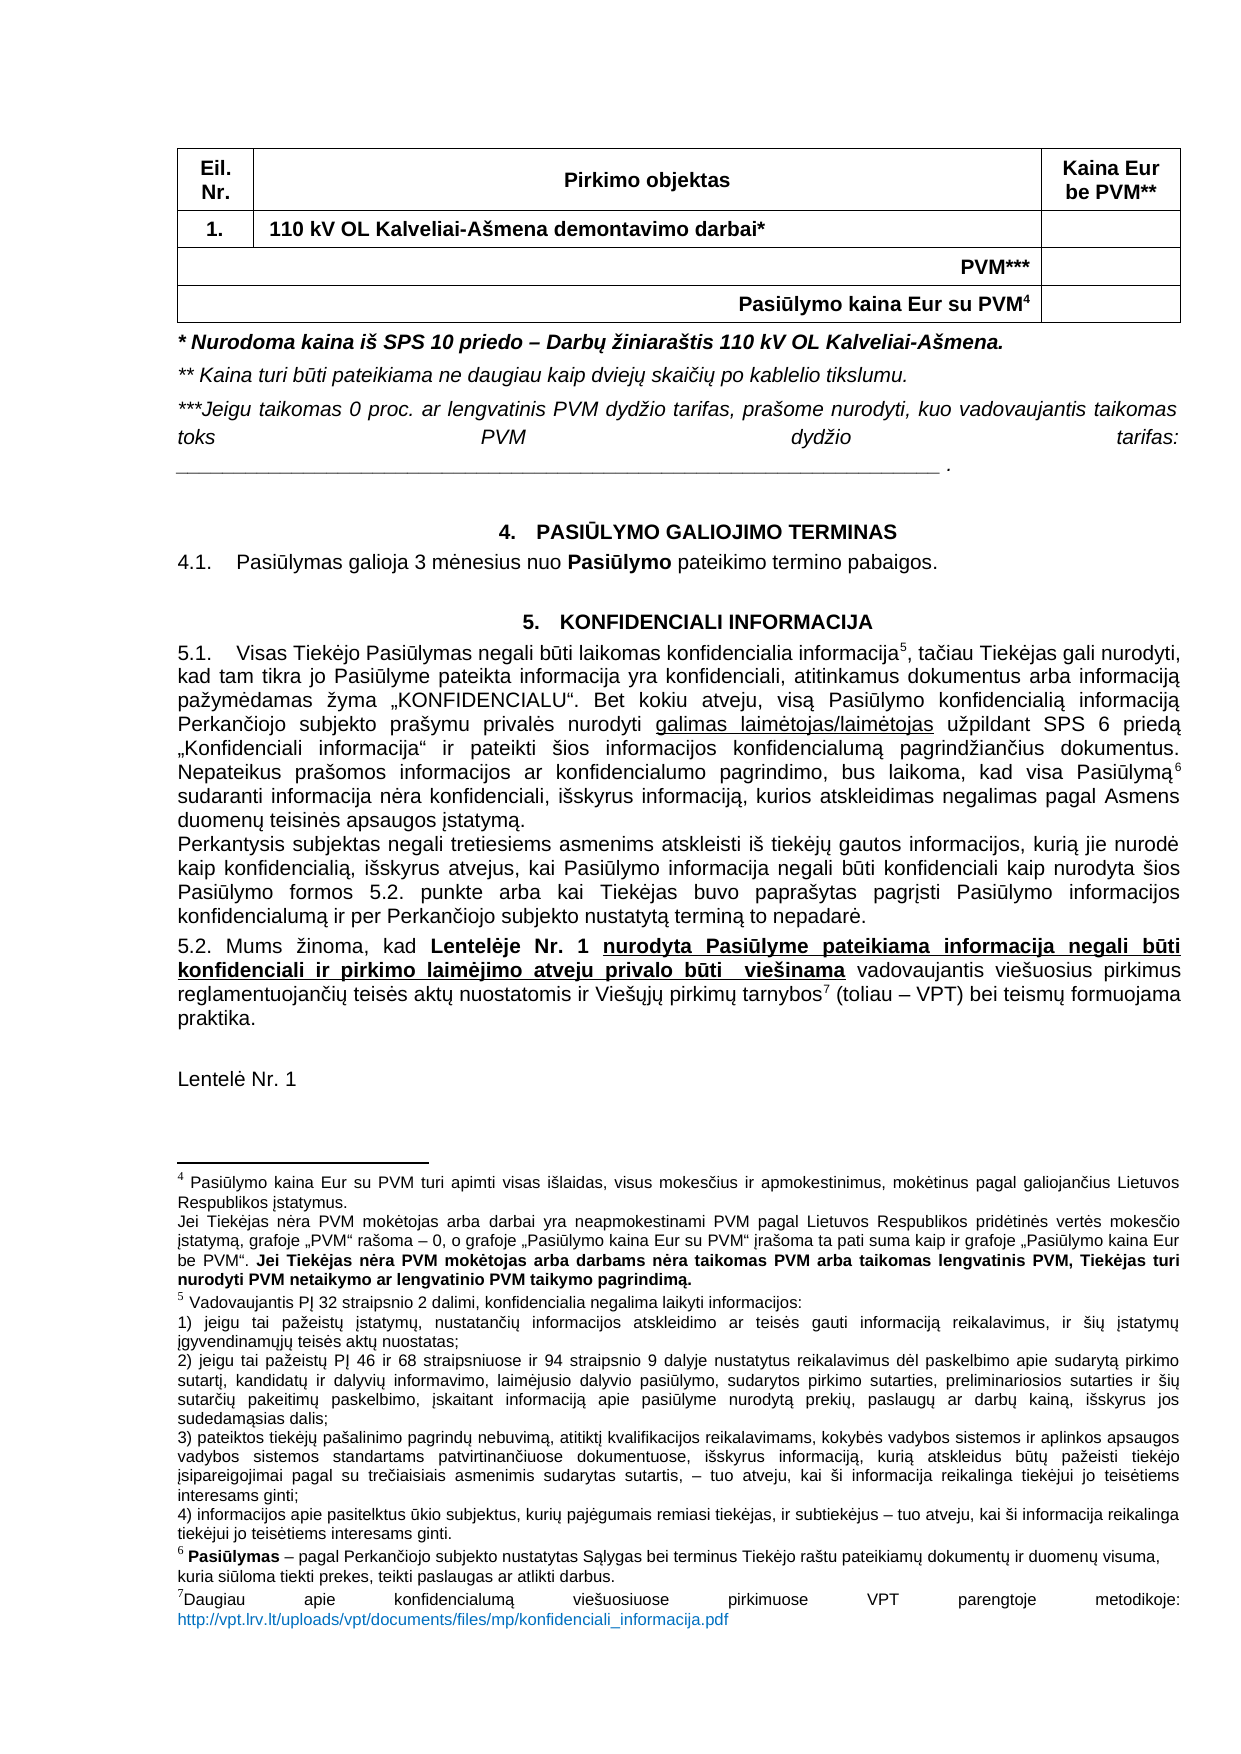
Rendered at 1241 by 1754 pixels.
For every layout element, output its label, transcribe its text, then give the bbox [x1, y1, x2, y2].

table_header Kaina Eur be PVM** [1042, 149, 1180, 210]
text ** Kaina turi būti pateikiama ne daugiau kaip dviejų skaičių po kablelio tikslumu. [177, 363, 1181, 387]
table_cell 110 kV OL Kalveliai-Ašmena demontavimo darbai* [254, 211, 1041, 247]
table_cell [1042, 211, 1180, 247]
list Perkantysis subjektas negali tretiesiems asmenims atskleisti iš tiekėjų gautos informacijos, kurią jie nurodė kaip konfidencialią, išskyrus atvejus, kai Pasiūlymo informacija negali būti konfidenciali kaip nurodyta šios Pasiūlymo formos 5.2. punkte arba kai Tiekėjas buvo paprašytas pagrįsti Pasiūlymo informacijos konfidencialumą ir per Perkančiojo subjekto nustatytą terminą to nepadarė. [177, 832, 1181, 928]
text Lentelė Nr. 1 [177, 1066, 1181, 1090]
table_cell Pasiūlymo kaina Eur su PVM [178, 286, 1041, 322]
list Pasiūlymas galioja 3 mėnesius nuo Pasiūlymo pateikimo termino pabaigos. [177, 550, 1181, 574]
table_cell PVM*** [178, 248, 1041, 285]
text ***Jeigu taikomas 0 proc. ar lengvatinis PVM dydžio tarifas, prašome nurodyti, kuo vadovaujantis taikomas toks PVM dydžio tarifas: __________________________________________________________________ . [177, 397, 1181, 476]
table_header Pirkimo objektas [254, 149, 1041, 210]
list KONFIDENCIALI INFORMACIJA [214, 610, 1181, 634]
table_cell 1. [178, 211, 253, 247]
table_cell [1042, 248, 1180, 285]
text * Nurodoma kaina iš SPS 10 priedo – Darbų žiniaraštis 110 kV OL Kalveliai-Ašmena. [177, 329, 1181, 353]
table_header Eil. Nr. [178, 149, 253, 210]
table_cell [1042, 286, 1180, 322]
list Visas Tiekėjo Pasiūlymas negali būti laikomas konfidencialia informacija, tačiau Tiekėjas gali nurodyti, kad tam tikra jo Pasiūlyme pateikta informacija yra konfidenciali, atitinkamus dokumentus arba informaciją pažymėdamas žyma „KONFIDENCIALU“. Bet kokiu atveju, visą Pasiūlymo konfidencialią informaciją Perkančiojo subjekto prašymu privalės nurodyti galimas laimėtojas/laimėtojas užpildant SPS 6 priedą „Konfidenciali informacija“ ir pateikti šios informacijos konfidencialumą pagrindžiančius dokumentus. Nepateikus prašomos informacijos ar konfidencialumo pagrindimo, bus laikoma, kad visa Pasiūlymą sudaranti informacija nėra konfidenciali, išskyrus informaciją, kurios atskleidimas negalimas pagal Asmens duomenų teisinės apsaugos įstatymą. [177, 640, 1181, 832]
text 5.2. Mums žinoma, kad Lentelėje Nr. 1 nurodyta Pasiūlyme pateikiama informacija negali būti konfidenciali ir pirkimo laimėjimo atveju privalo būti viešinama vadovaujantis viešuosius pirkimus reglamentuojančių teisės aktų nuostatomis ir Viešųjų pirkimų tarnybos (toliau – VPT) bei teismų formuojama praktika. [177, 934, 1181, 1030]
list PASIŪLYMO GALIOJIMO TERMINAS [215, 519, 1181, 543]
